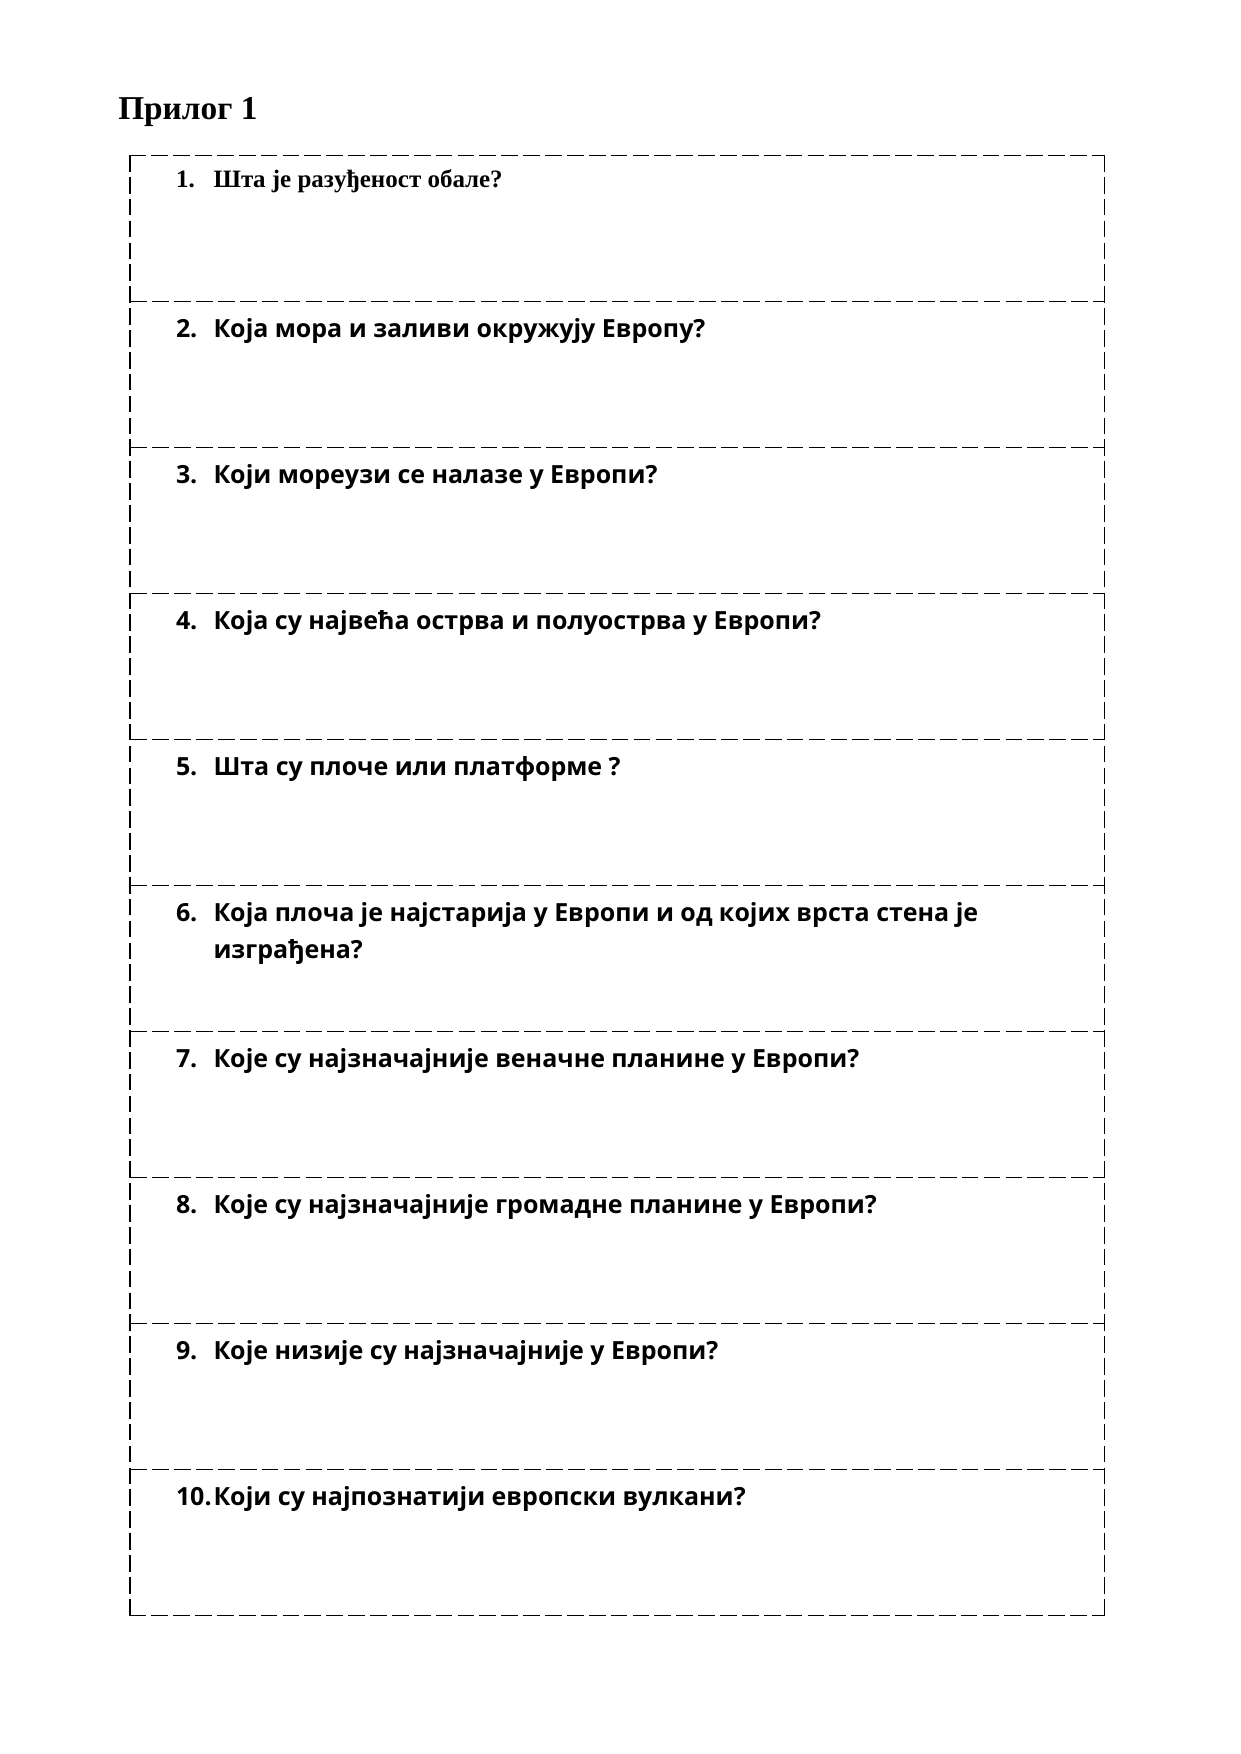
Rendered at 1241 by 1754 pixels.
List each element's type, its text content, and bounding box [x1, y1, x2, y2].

table_cell Који су најпознатији европски вулкани? [130, 1469, 1104, 1615]
table_cell Које су најзначајније веначне планине у Европи? [130, 1031, 1104, 1177]
text Прилог 1 [118, 89, 1122, 127]
table_cell Која су највећа острва и полуострва у Европи? [130, 593, 1104, 739]
table_cell Који мореузи се налазе у Европи? [130, 447, 1104, 593]
table_cell Које су најзначајније громадне планине у Европи? [130, 1177, 1104, 1323]
table_header Шта је разуђеност обале? [130, 155, 1104, 301]
table_cell Шта су плоче или платформе ? [130, 739, 1104, 885]
table_cell Која плоча је најстарија у Европи и од којих врста стена је изграђена? [130, 885, 1104, 1031]
table_cell Које низије су најзначајније у Европи? [130, 1323, 1104, 1469]
table_cell Која мора и заливи окружују Европу? [130, 301, 1104, 447]
